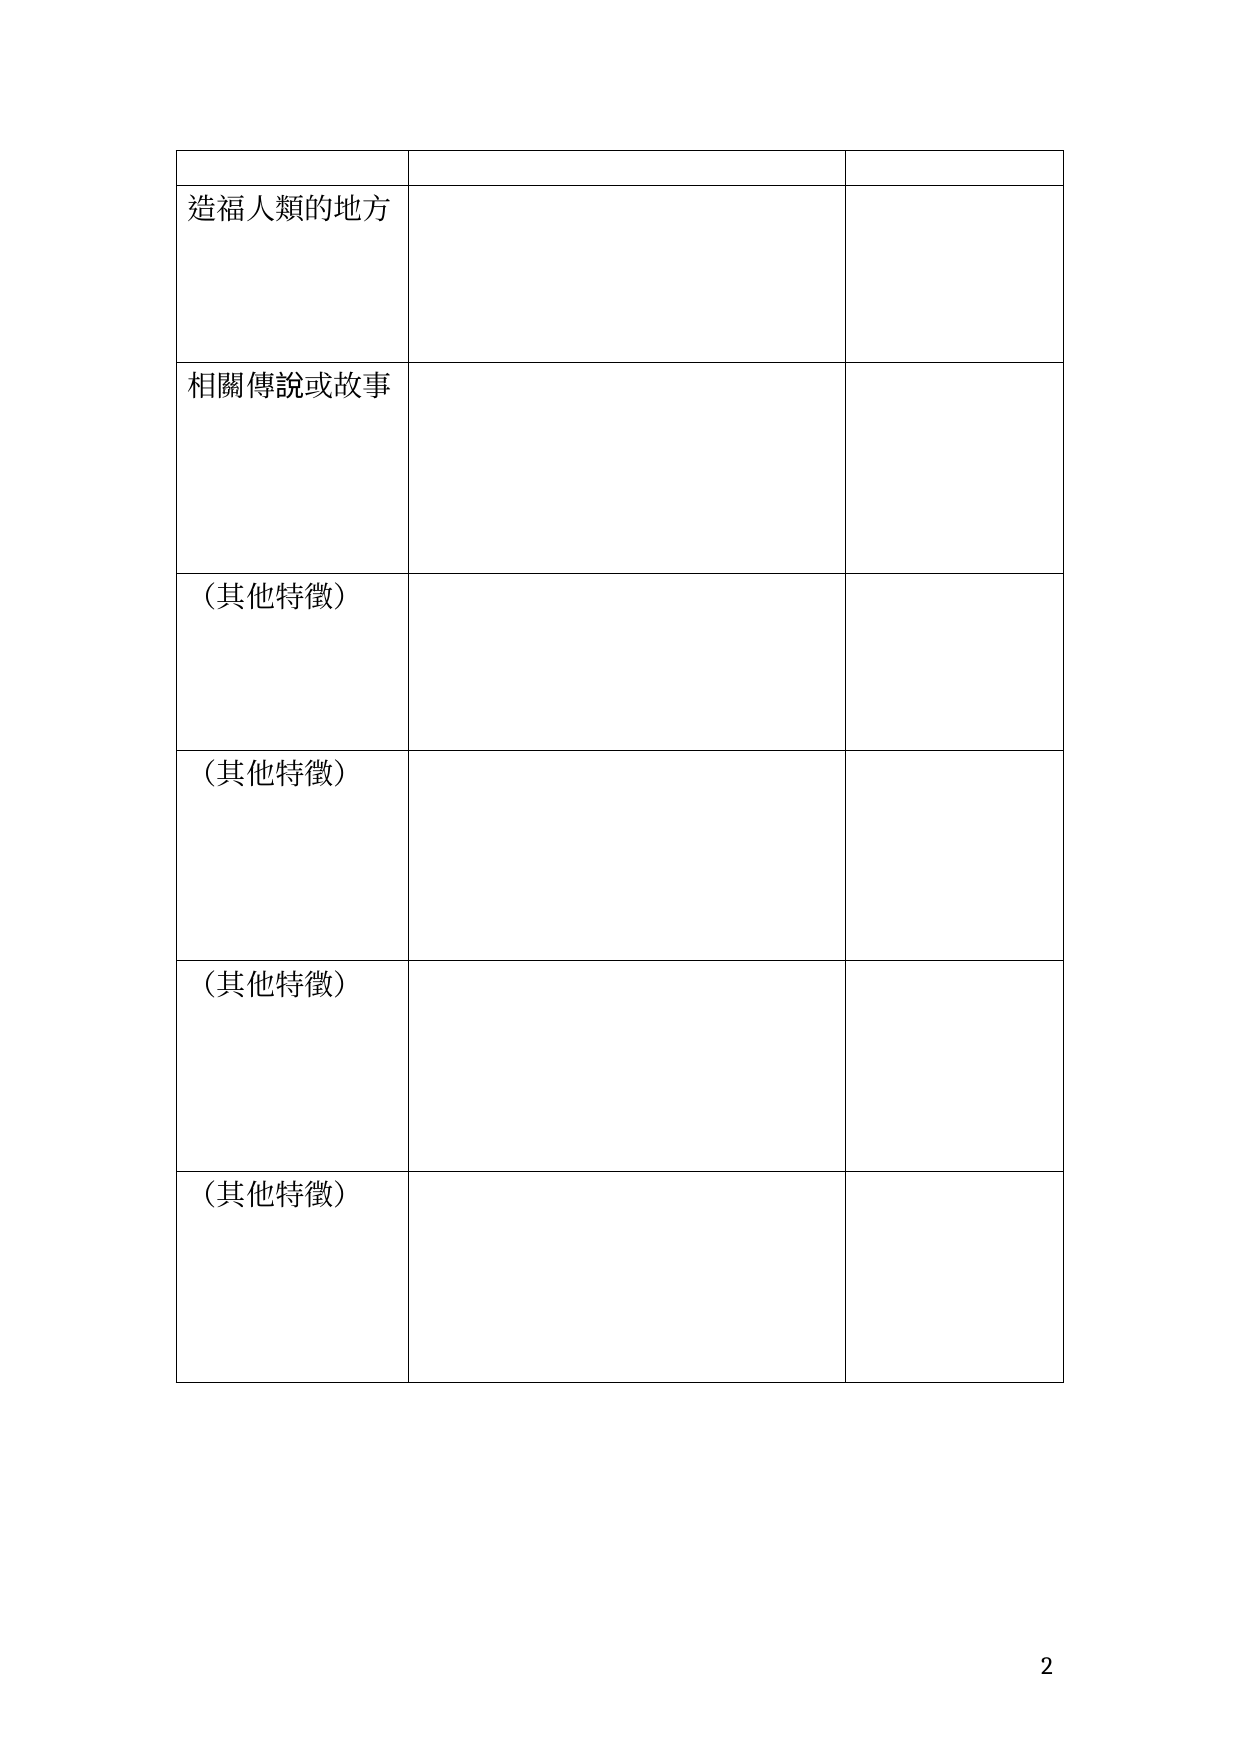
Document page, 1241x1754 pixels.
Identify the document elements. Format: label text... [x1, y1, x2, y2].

table_cell [846, 363, 1063, 573]
table_cell [846, 751, 1063, 960]
table_cell （其他特徵） [177, 751, 408, 960]
table_cell [846, 574, 1063, 750]
table_cell [409, 1172, 845, 1382]
table_cell 相關傳說或故事 [177, 363, 408, 573]
table_cell 功用 [177, 151, 408, 184]
table_cell [409, 151, 845, 184]
table_cell [409, 574, 845, 750]
table_cell [846, 186, 1063, 362]
table_cell [409, 186, 845, 362]
table_cell [409, 751, 845, 960]
table_cell （其他特徵） [177, 574, 408, 750]
table_cell [846, 961, 1063, 1171]
table_cell [409, 363, 845, 573]
table_cell （其他特徵） [177, 961, 408, 1171]
table_cell [846, 151, 1063, 184]
table_cell [409, 961, 845, 1171]
table_cell 造福人類的地方 [177, 186, 408, 362]
table_cell （其他特徵） [177, 1172, 408, 1382]
table_cell [846, 1172, 1063, 1382]
